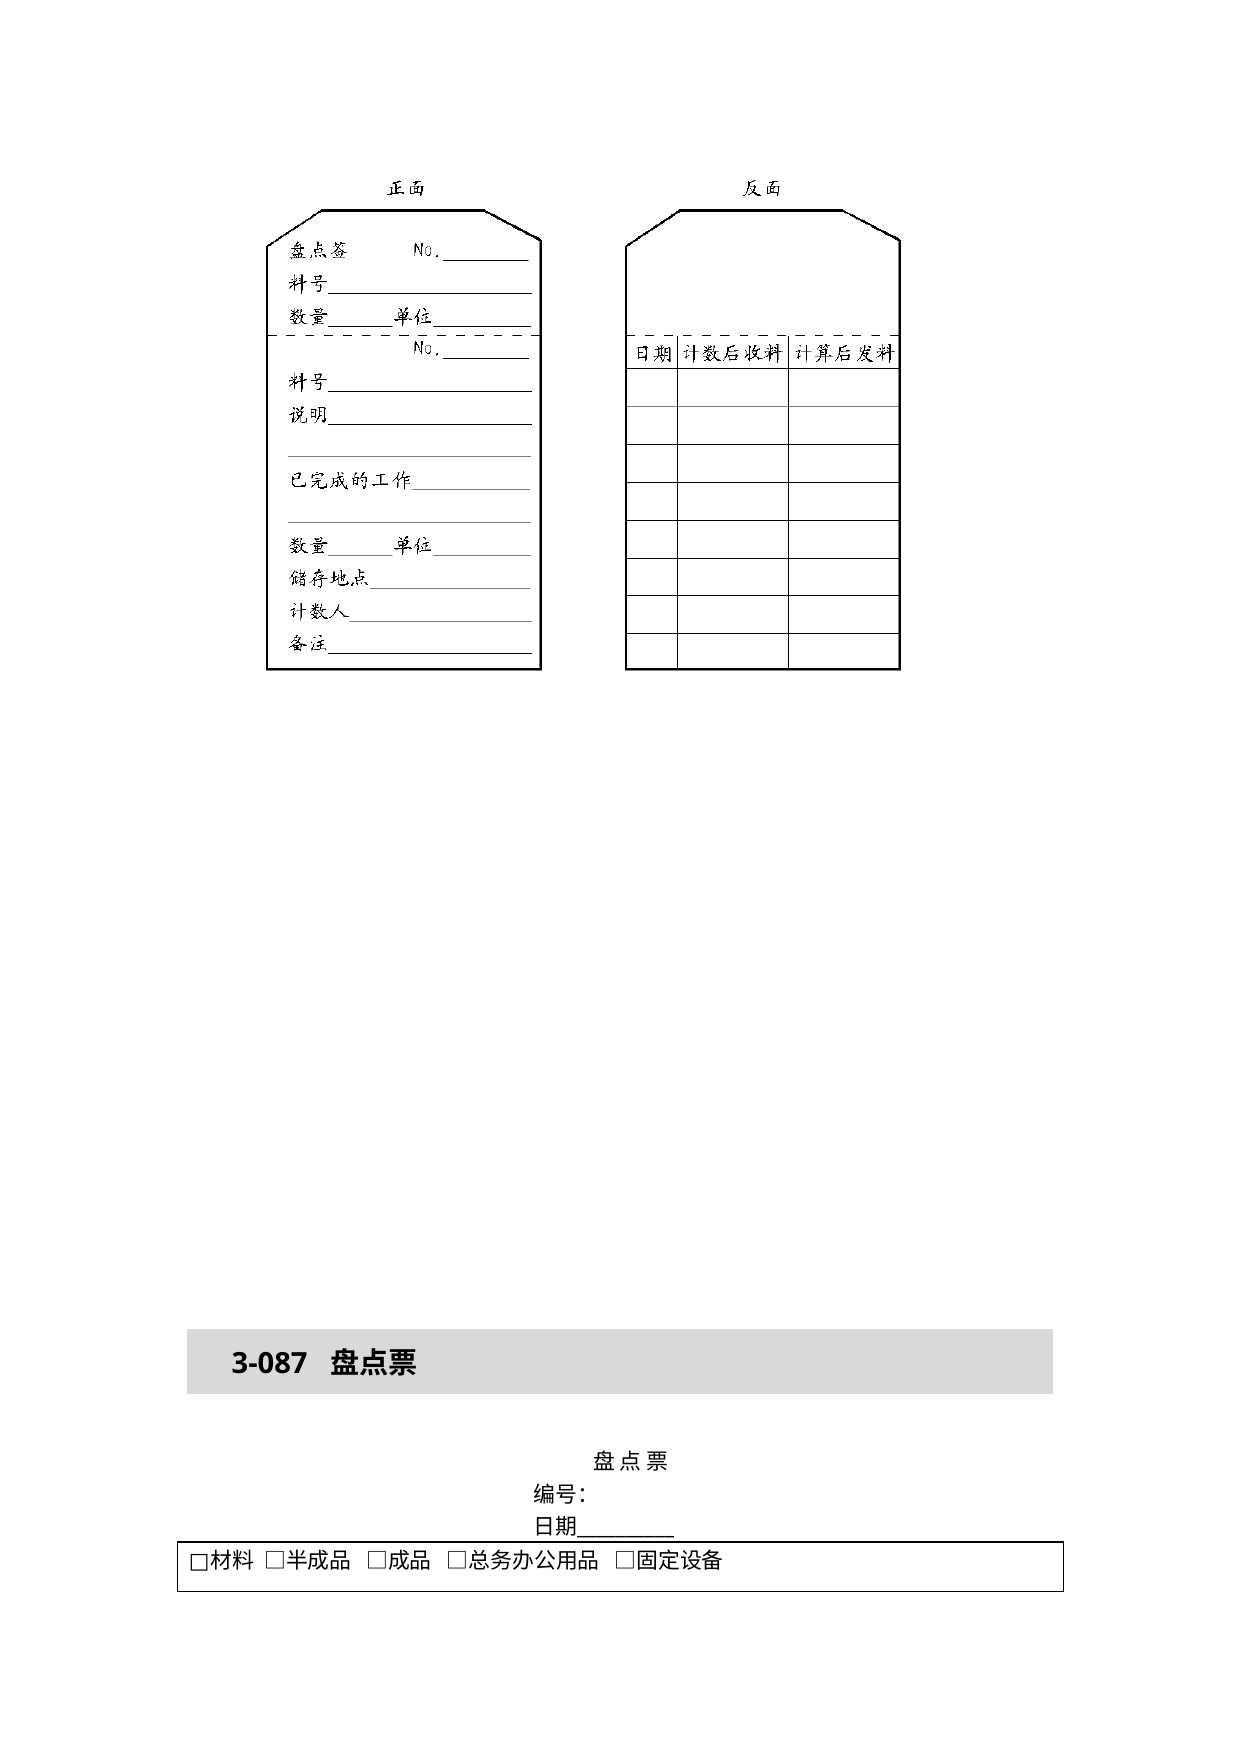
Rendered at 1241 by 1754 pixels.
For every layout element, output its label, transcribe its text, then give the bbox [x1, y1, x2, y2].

text 编号： [187, 1476, 1053, 1509]
text 盘 点 票 [187, 1444, 1053, 1476]
text 日期__________ [187, 1509, 1053, 1541]
picture [231, 162, 926, 683]
subtitle 3-087 盘点票 [187, 1329, 1053, 1394]
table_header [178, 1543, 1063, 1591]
